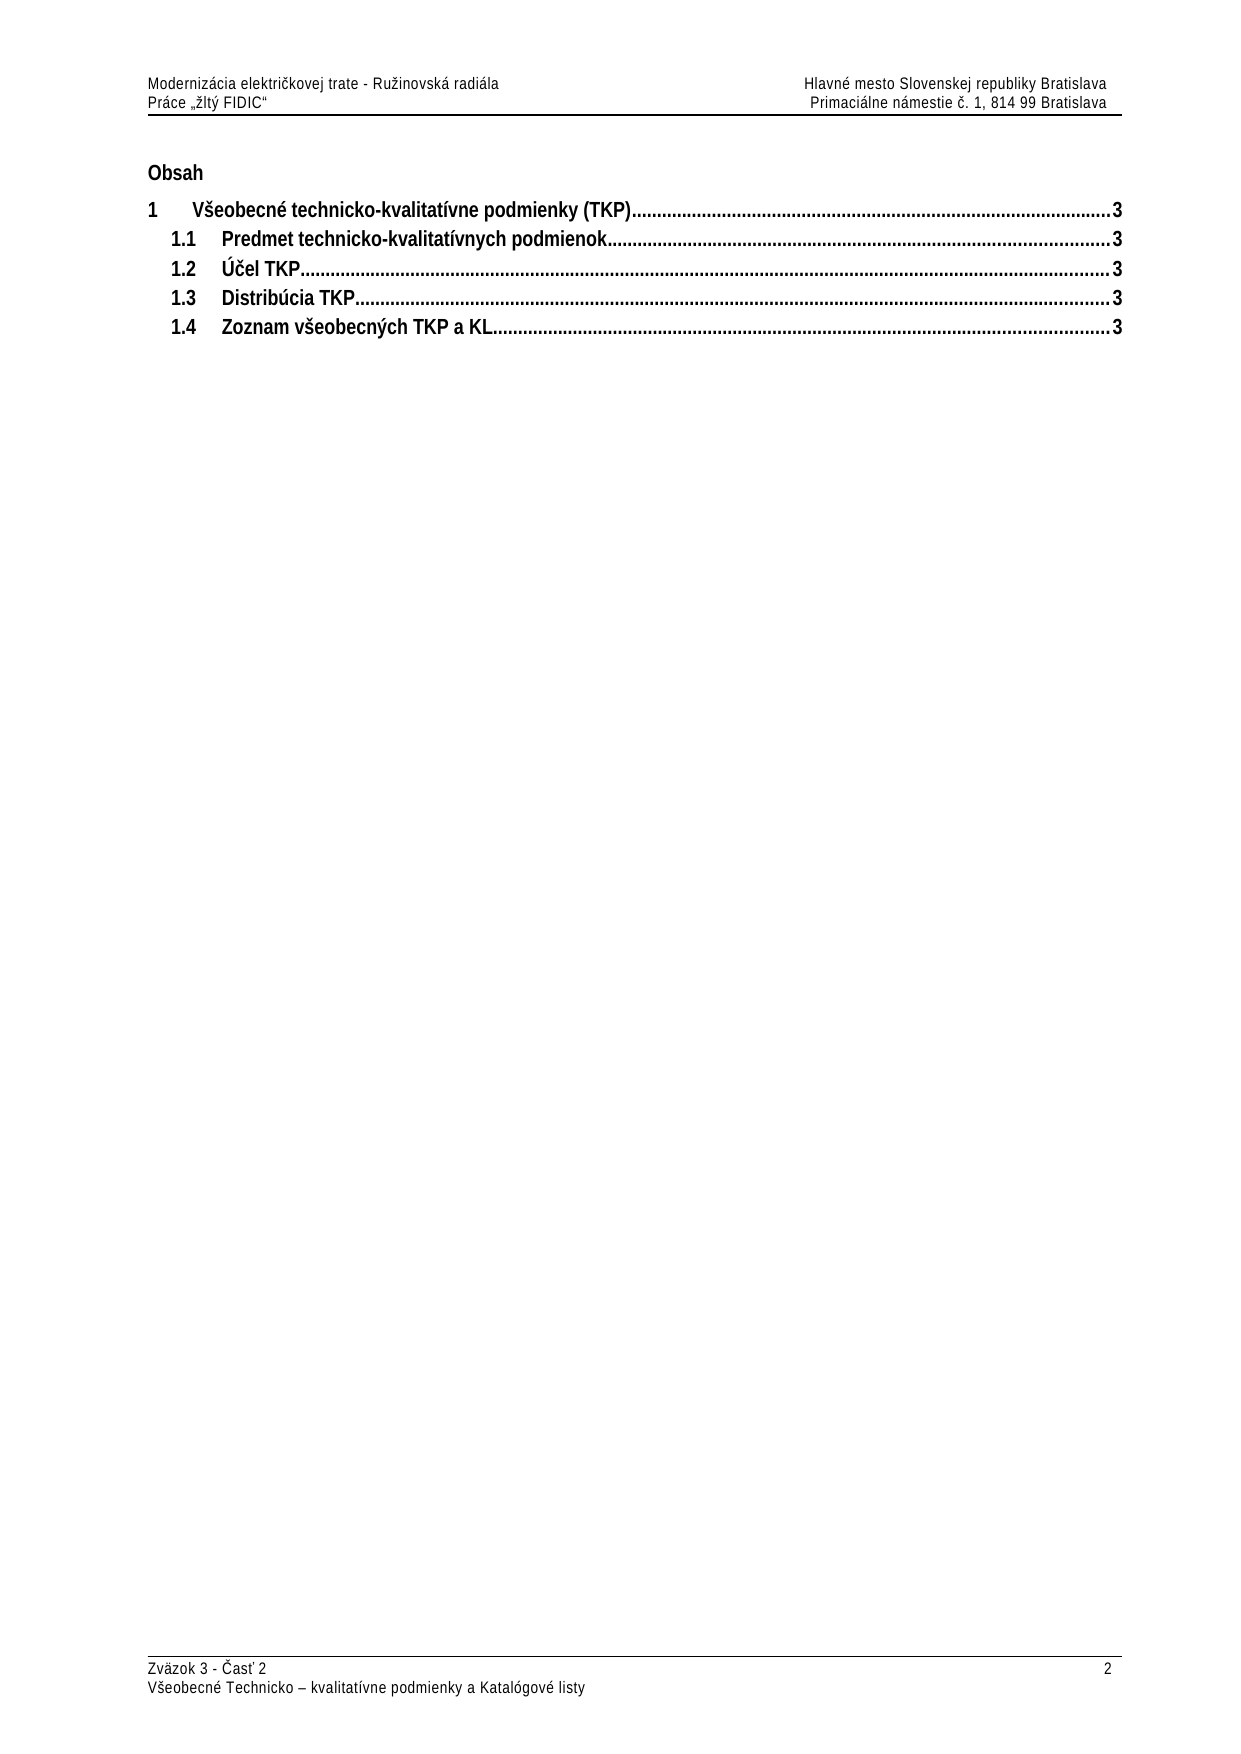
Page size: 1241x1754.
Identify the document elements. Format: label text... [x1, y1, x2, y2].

text Obsah [148, 159, 1122, 184]
text 1.4 Zoznam všeobecných TKP a KL 3 [171, 314, 1122, 339]
text 1.2 Účel TKP 3 [171, 256, 1122, 281]
text 1.1 Predmet technicko-kvalitatívnych podmienok 3 [171, 226, 1122, 251]
text 1 Všeobecné technicko-kvalitatívne podmienky (TKP) 3 [148, 197, 1122, 222]
text 1.3 Distribúcia TKP 3 [171, 285, 1122, 310]
